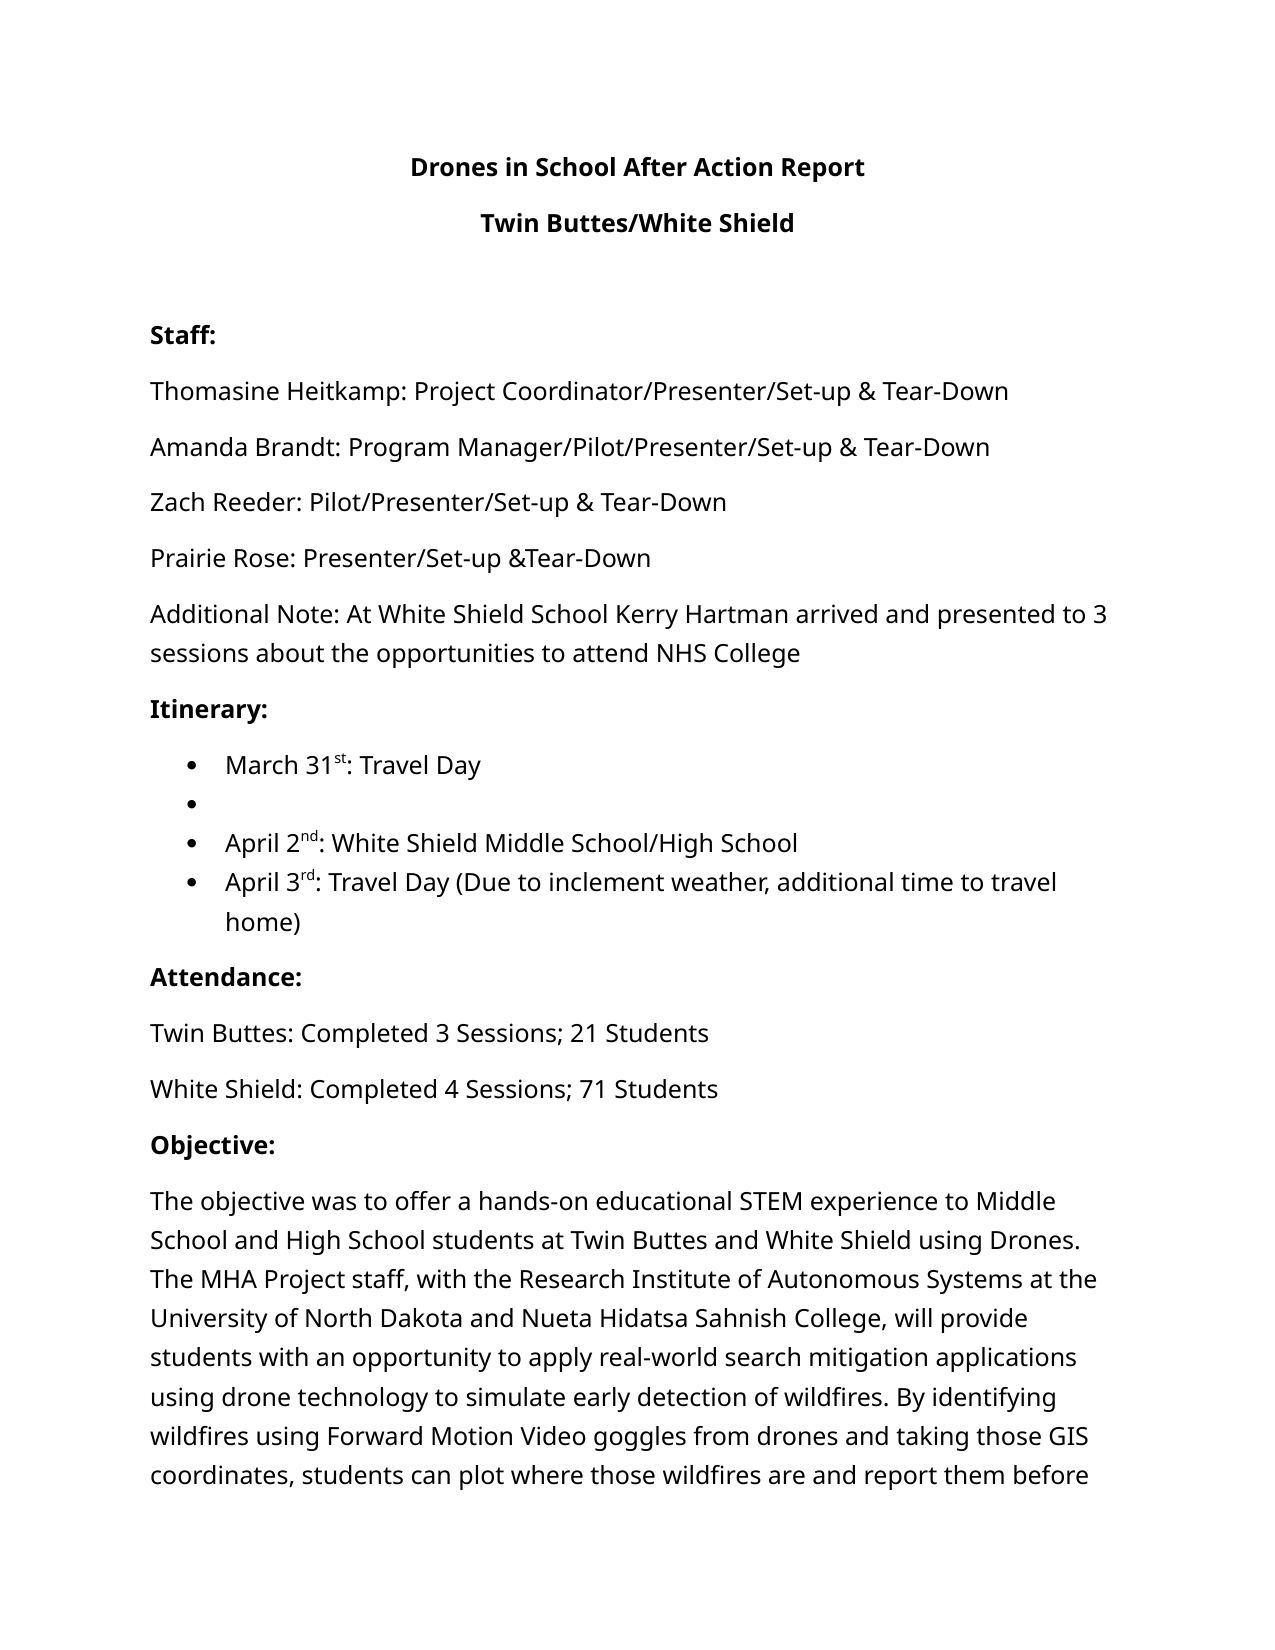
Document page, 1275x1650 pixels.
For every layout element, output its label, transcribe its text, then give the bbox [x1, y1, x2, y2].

text Thomasine Heitkamp: Project Coordinator/Presenter/Set-up & Tear-Down [150, 373, 1125, 407]
text Twin Buttes/White Shield [150, 206, 1125, 240]
text Drones in School After Action Report [150, 150, 1125, 184]
text Additional Note: At White Shield School Kerry Hartman arrived and presented to 3 sessions about the opportunities to attend NHS College [150, 597, 1125, 670]
text Twin Buttes: Completed 3 Sessions; 21 Students [150, 1016, 1125, 1050]
text Prairie Rose: Presenter/Set-up &Tear-Down [150, 541, 1125, 575]
text Itinerary: [150, 692, 1125, 726]
text Zach Reeder: Pilot/Presenter/Set-up & Tear-Down [150, 485, 1125, 519]
text Staff: [150, 317, 1125, 352]
list March 31st: Travel Day [187, 747, 1125, 782]
list April 3rd: Travel Day (Due to inclement weather, additional time to travel home) [187, 865, 1125, 938]
text Attendance: [150, 960, 1125, 994]
text Objective: [150, 1127, 1125, 1162]
text White Shield: Completed 4 Sessions; 71 Students [150, 1072, 1125, 1106]
text Amanda Brandt: Program Manager/Pilot/Presenter/Set-up & Tear-Down [150, 429, 1125, 463]
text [150, 1183, 1125, 1492]
list April 2nd: White Shield Middle School/High School [187, 826, 1125, 860]
